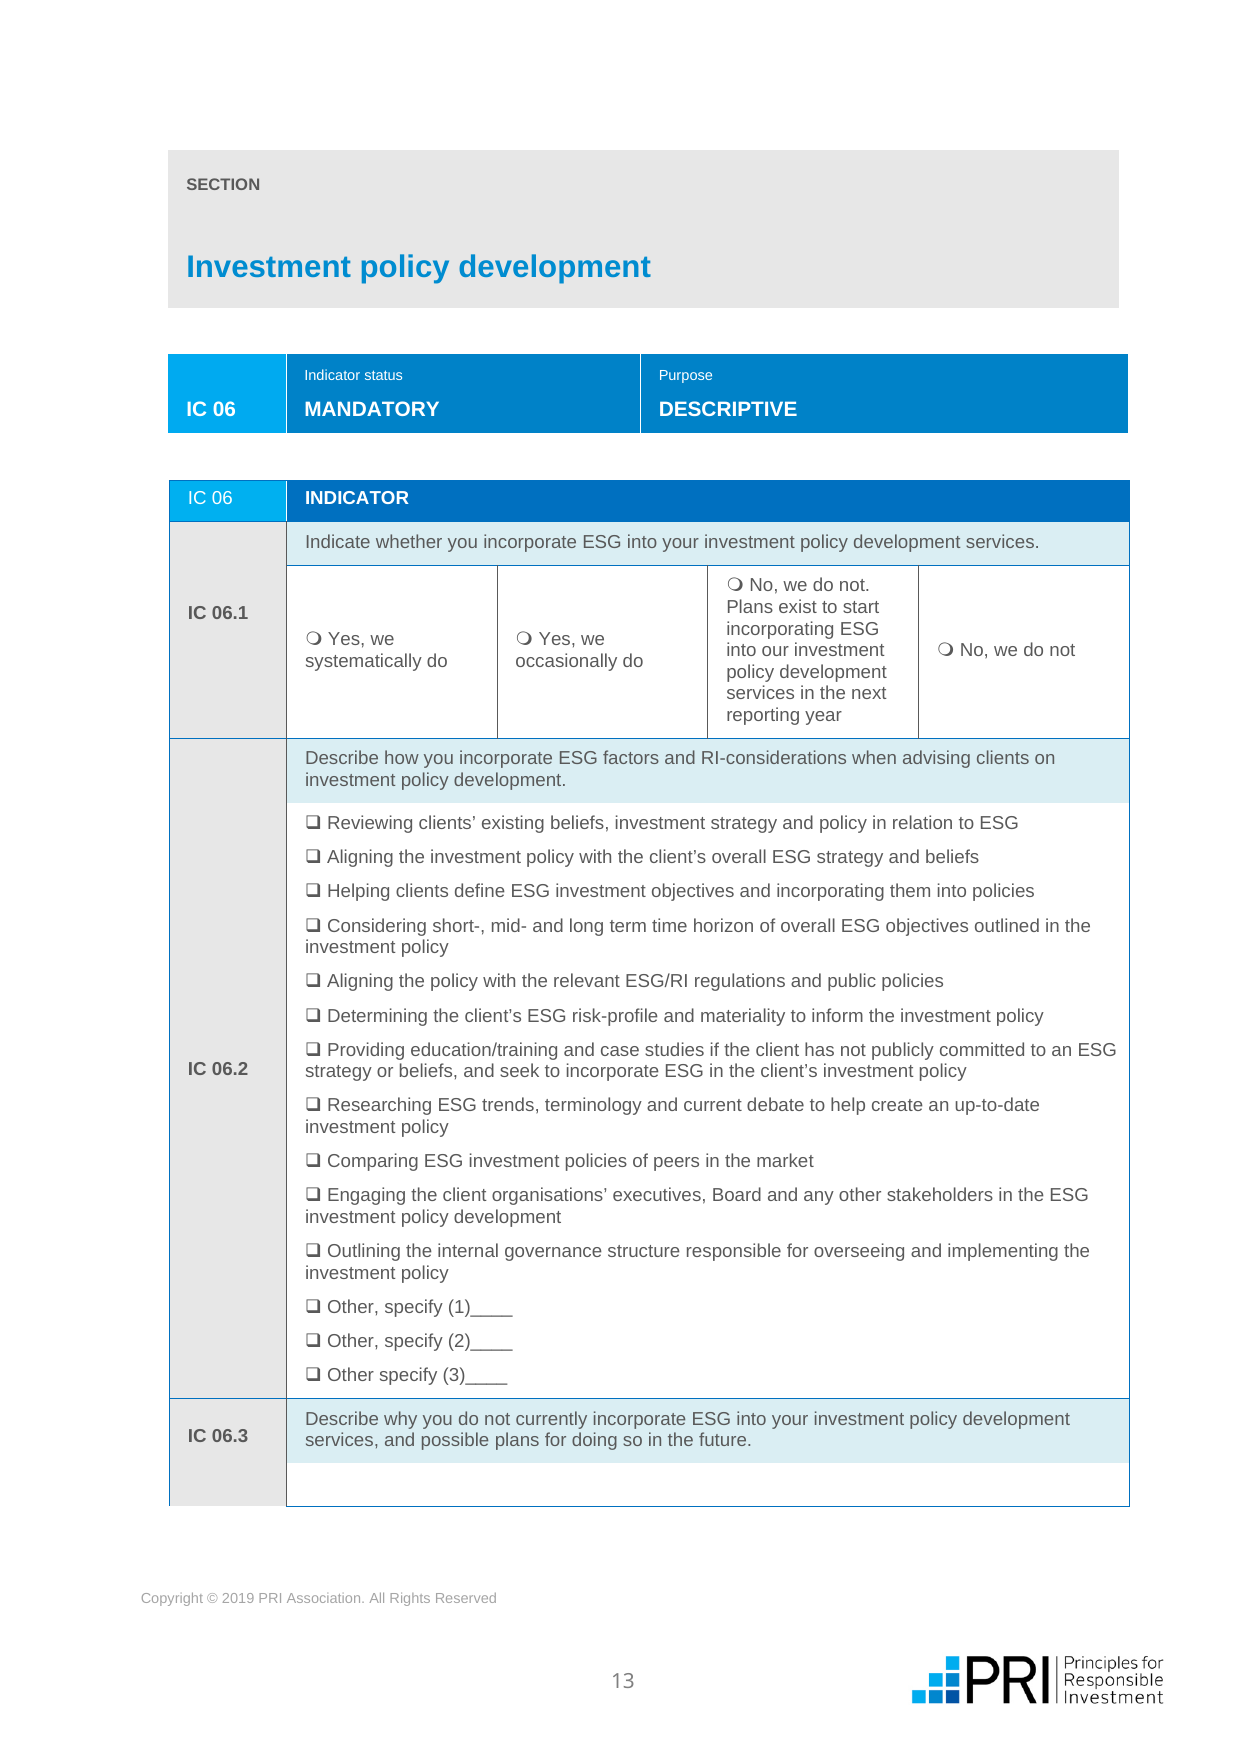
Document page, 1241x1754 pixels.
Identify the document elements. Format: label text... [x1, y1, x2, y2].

table_cell [287, 1463, 1129, 1506]
table_header Indicator status [287, 354, 640, 391]
table_cell IC 06.2 [170, 739, 286, 1398]
table_header INDICATOR [287, 481, 1129, 521]
table_cell IC 06 [168, 391, 286, 433]
table_cell DESCRIPTIVE [641, 391, 1128, 433]
table_cell Yes, we occasionally do [498, 566, 707, 738]
table_cell IC 06.1 [170, 522, 286, 738]
table_cell Describe how you incorporate ESG factors and RI-considerations when advising clients on investment policy development. [287, 739, 1129, 803]
table_cell Yes, we systematically do [287, 566, 497, 738]
table_header Purpose [641, 354, 1128, 391]
table_cell No, we do not [919, 566, 1129, 738]
table_cell Investment policy development [168, 224, 1119, 308]
table_header [168, 354, 286, 391]
table_cell No, we do not. Plans exist to start incorporating ESG into our investment policy development services in the next reporting year [708, 566, 918, 738]
table_cell Reviewing clients’ existing beliefs, investment strategy and policy in relation to ESG Aligning the investment policy with the client’s overall ESG strategy and beliefs Helping clients define ESG investment objectives and incorporating them into policies Considering short-, mid- and long term time horizon of overall ESG objectives outlined in the investment policy Aligning the policy with the relevant ESG/RI regulations and public policies Determining the client’s ESG risk-profile and materiality to inform the investment policy Providing education/training and case studies if the client has not publicly committed to an ESG strategy or beliefs, and seek to incorporate ESG in the client’s investment policy Researching ESG trends, terminology and current debate to help create an up-to-date investment policy Comparing ESG investment policies of peers in the market Engaging the client organisations’ executives, Board and any other stakeholders in the ESG investment policy development Outlining the internal governance structure responsible for overseeing and implementing the investment policy Other, specify (1)____ Other, specify (2)____ Other specify (3)____ [287, 803, 1129, 1398]
picture [616, 1581, 1241, 1754]
table_cell Indicate whether you incorporate ESG into your investment policy development services. [287, 522, 1129, 565]
table_cell Describe why you do not currently incorporate ESG into your investment policy development services, and possible plans for doing so in the future. [287, 1399, 1129, 1463]
table_header IC 06 [170, 481, 286, 521]
table_header SECTION [168, 150, 1119, 224]
table_cell IC 06.3 [170, 1399, 286, 1506]
table_cell MANDATORY [287, 391, 640, 433]
